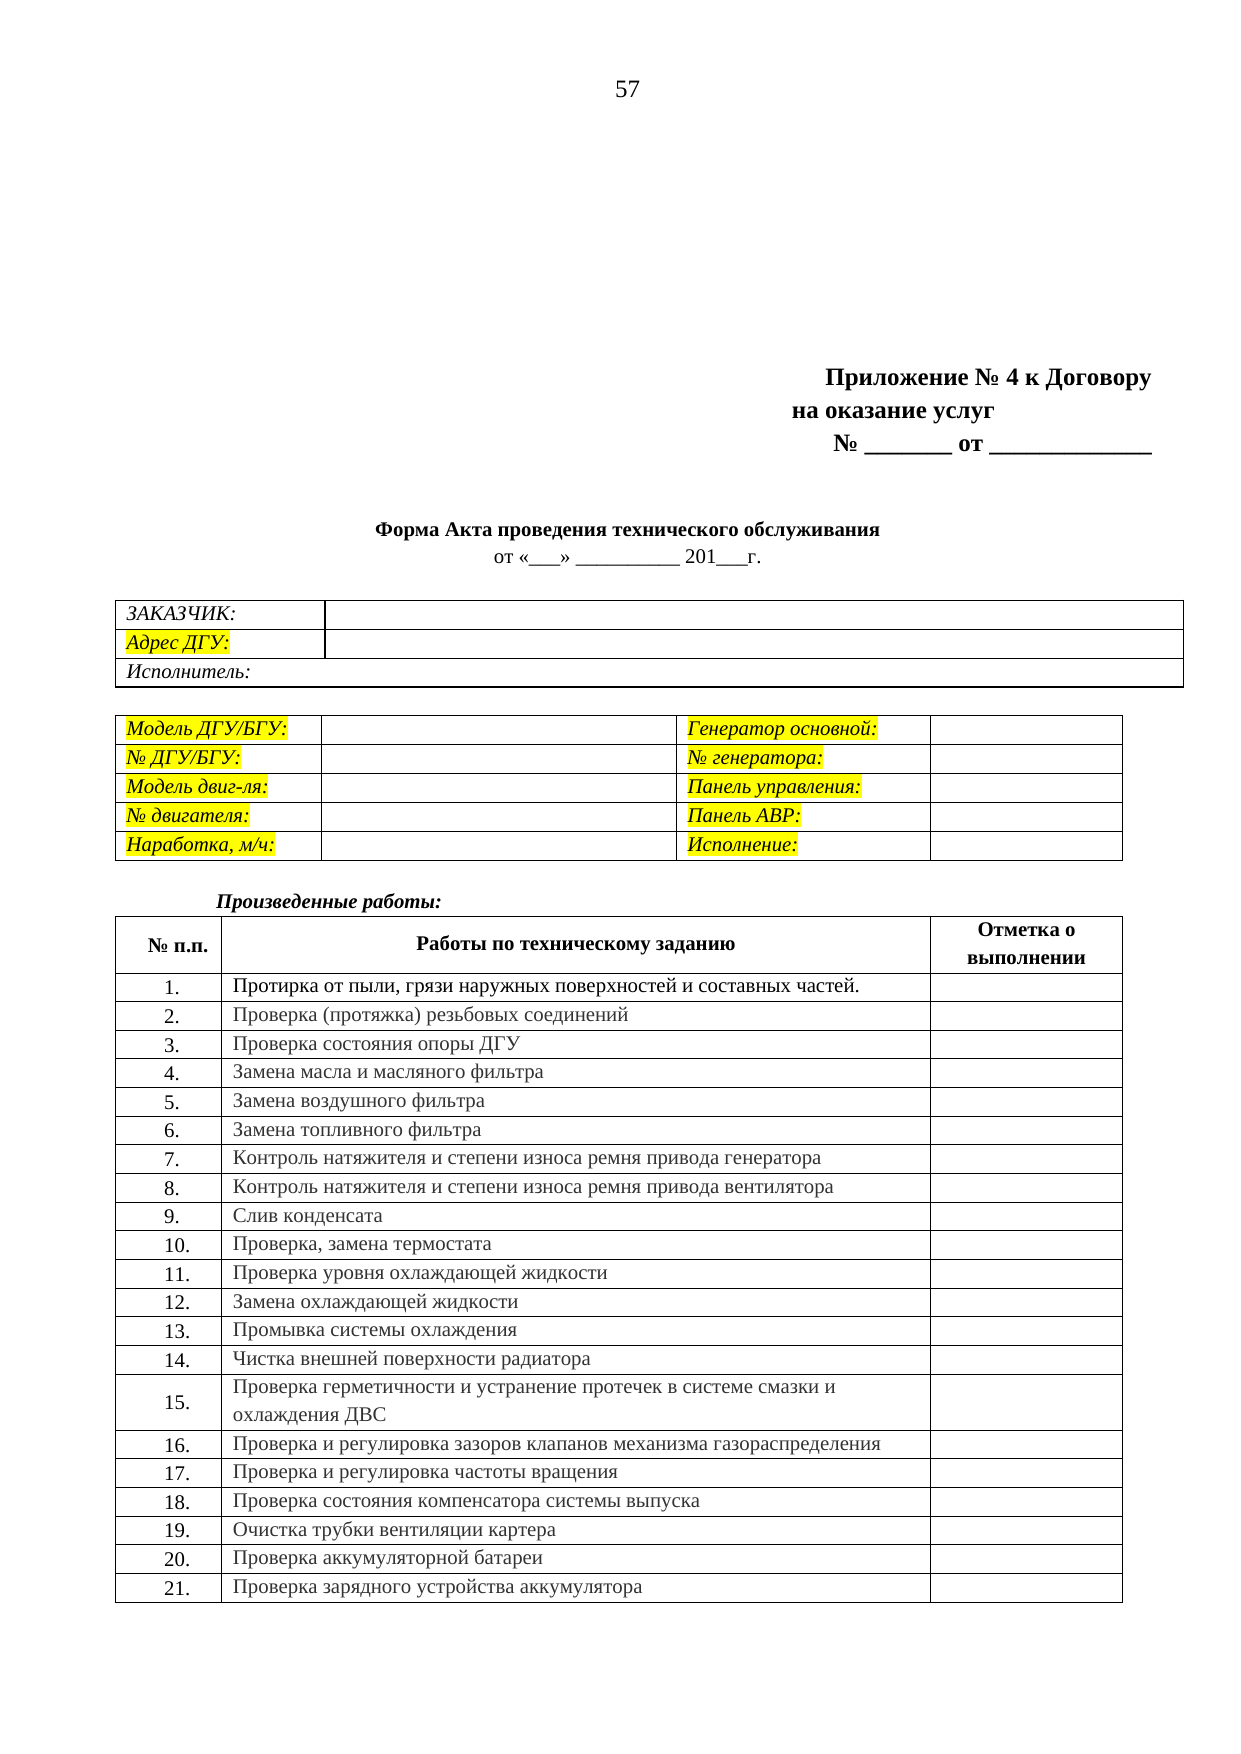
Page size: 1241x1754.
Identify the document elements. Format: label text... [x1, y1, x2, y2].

table_cell [931, 1517, 1122, 1544]
table_cell Замена охлаждающей жидкости [222, 1289, 930, 1316]
table_cell [116, 1431, 221, 1458]
table_cell Проверка аккумуляторной батареи [222, 1545, 930, 1573]
table_header № п.п. [116, 917, 221, 972]
table_cell [931, 1088, 1122, 1116]
table_cell [116, 1574, 221, 1602]
table_cell [322, 803, 676, 831]
table_cell [116, 1117, 221, 1144]
table_cell [116, 1375, 221, 1430]
table_header Модель ДГУ/БГУ: [116, 716, 321, 744]
table_cell Чистка внешней поверхности радиатора [222, 1346, 930, 1373]
table_cell [931, 745, 1122, 773]
table_cell [931, 1203, 1122, 1230]
table_cell [116, 1317, 221, 1345]
table_cell Исполнитель: [116, 659, 1183, 686]
table_cell [931, 1317, 1122, 1345]
text № _______ от _____________ [103, 428, 1152, 457]
table_cell [931, 1059, 1122, 1087]
table_cell Промывка системы охлаждения [222, 1317, 930, 1345]
table_cell Проверка герметичности и устранение протечек в системе смазки и охлаждения ДВС [222, 1375, 930, 1430]
table_cell Панель управления: [677, 774, 930, 802]
table_cell [931, 1289, 1122, 1316]
table_cell [931, 1375, 1122, 1430]
table_cell Адрес ДГУ: [116, 630, 324, 657]
table_cell [116, 1231, 221, 1259]
table_cell № ДГУ/БГУ: [116, 745, 321, 773]
table_cell [931, 1231, 1122, 1259]
table_cell Модель двиг-ля: [116, 774, 321, 802]
table_cell Проверка, замена термостата [222, 1231, 930, 1259]
table_cell Панель АВР: [677, 803, 930, 831]
table_header ЗАКАЗЧИК: [116, 601, 324, 628]
table_cell [116, 1203, 221, 1230]
table_cell Контроль натяжителя и степени износа ремня привода генератора [222, 1145, 930, 1173]
table_cell Замена топливного фильтра [222, 1117, 930, 1144]
table_cell [116, 1459, 221, 1487]
table_cell [931, 1260, 1122, 1287]
table_cell [116, 1346, 221, 1373]
table_cell Исполнение: [677, 832, 930, 860]
table_cell [322, 745, 676, 773]
table_cell Очистка трубки вентиляции картера [222, 1517, 930, 1544]
table_cell № генератора: [677, 745, 930, 773]
table_header Отметка о выполнении [931, 917, 1122, 972]
table_cell [116, 1488, 221, 1516]
text Форма Акта проведения технического обслуживания [103, 517, 1152, 541]
table_cell [931, 1031, 1122, 1058]
table_cell [116, 974, 221, 1001]
table_cell [931, 1545, 1122, 1573]
table_cell Проверка (протяжка) резьбовых соединений [222, 1002, 930, 1030]
table_cell [322, 774, 676, 802]
table_cell Проверка состояния компенсатора системы выпуска [222, 1488, 930, 1516]
table_cell [931, 832, 1122, 860]
table_cell [931, 1346, 1122, 1373]
table_cell Контроль натяжителя и степени износа ремня привода вентилятора [222, 1174, 930, 1202]
table_cell [116, 1174, 221, 1202]
table_cell [116, 1545, 221, 1573]
table_cell [116, 1517, 221, 1544]
table_cell Проверка и регулировка частоты вращения [222, 1459, 930, 1487]
table_header [326, 601, 1183, 628]
table_cell [931, 1145, 1122, 1173]
table_cell [931, 1002, 1122, 1030]
table_cell [116, 1088, 221, 1116]
table_cell Проверка зарядного устройства аккумулятора [222, 1574, 930, 1602]
table_header [931, 716, 1122, 744]
table_cell Слив конденсата [222, 1203, 930, 1230]
table_cell [116, 1145, 221, 1173]
text от «___» __________ 201___г. [103, 544, 1152, 568]
table_cell [116, 1031, 221, 1058]
table_cell [931, 1488, 1122, 1516]
table_cell № двигателя: [116, 803, 321, 831]
table_cell [116, 1289, 221, 1316]
table_cell [931, 1117, 1122, 1144]
table_cell [931, 1431, 1122, 1458]
table_cell Проверка состояния опоры ДГУ [222, 1031, 930, 1058]
table_cell Проверка и регулировка зазоров клапанов механизма газораспределения [222, 1431, 930, 1458]
table_cell Протирка от пыли, грязи наружных поверхностей и составных частей. [222, 974, 930, 1001]
table_header [322, 716, 676, 744]
table_cell Проверка уровня охлаждающей жидкости [222, 1260, 930, 1287]
table_header Генератор основной: [677, 716, 930, 744]
table_cell [931, 774, 1122, 802]
table_cell Замена масла и масляного фильтра [222, 1059, 930, 1087]
table_header Работы по техническому заданию [222, 917, 930, 972]
table_cell [931, 1574, 1122, 1602]
table_cell [116, 1002, 221, 1030]
table_cell [931, 1459, 1122, 1487]
text на оказание услуг [103, 396, 1152, 424]
text Приложение № 4 к Договору [103, 362, 1152, 391]
table_cell [931, 974, 1122, 1001]
table_cell [116, 1059, 221, 1087]
table_cell [326, 630, 1183, 657]
table_cell [931, 803, 1122, 831]
table_cell [116, 1260, 221, 1287]
table_cell [931, 1174, 1122, 1202]
table_cell [322, 832, 676, 860]
table_cell Замена воздушного фильтра [222, 1088, 930, 1116]
table_cell Наработка, м/ч: [116, 832, 321, 860]
text Произведенные работы: [178, 888, 1152, 913]
